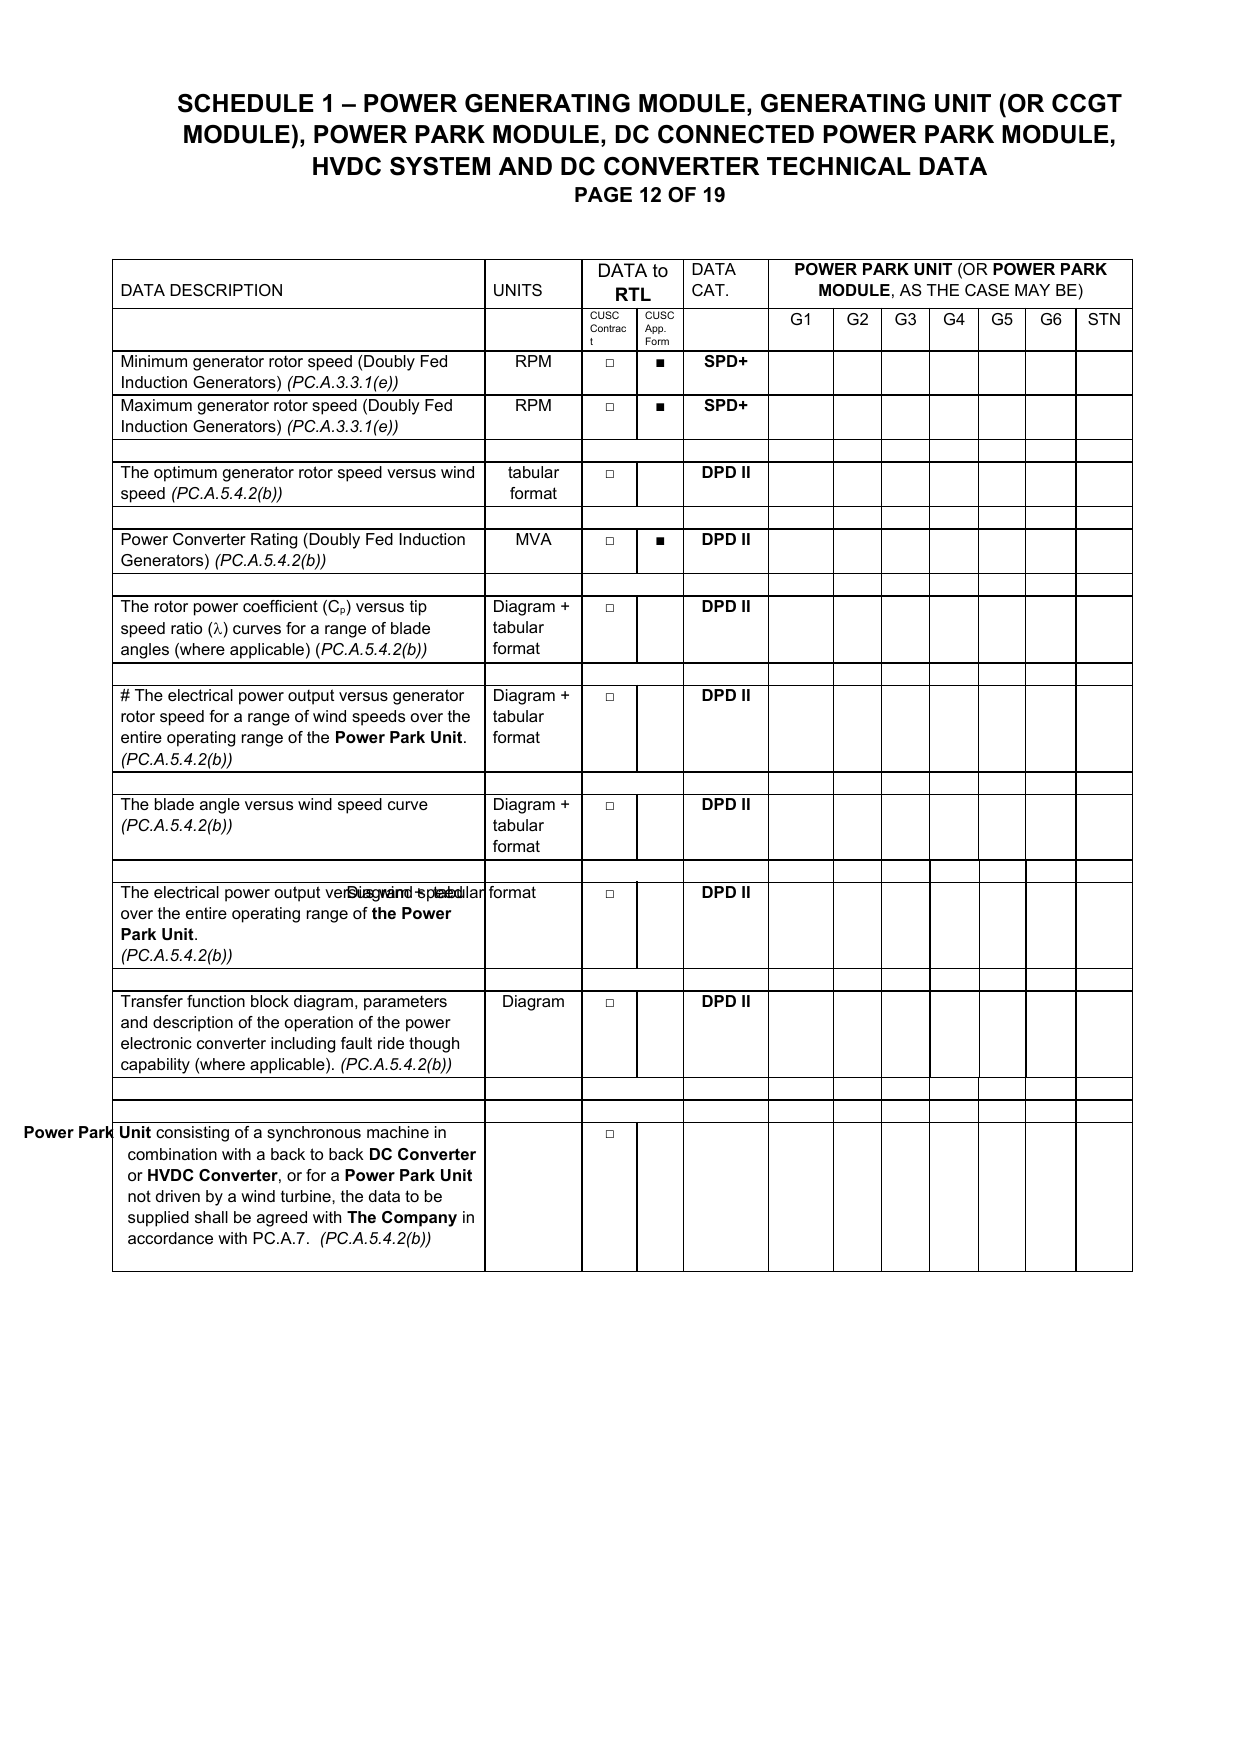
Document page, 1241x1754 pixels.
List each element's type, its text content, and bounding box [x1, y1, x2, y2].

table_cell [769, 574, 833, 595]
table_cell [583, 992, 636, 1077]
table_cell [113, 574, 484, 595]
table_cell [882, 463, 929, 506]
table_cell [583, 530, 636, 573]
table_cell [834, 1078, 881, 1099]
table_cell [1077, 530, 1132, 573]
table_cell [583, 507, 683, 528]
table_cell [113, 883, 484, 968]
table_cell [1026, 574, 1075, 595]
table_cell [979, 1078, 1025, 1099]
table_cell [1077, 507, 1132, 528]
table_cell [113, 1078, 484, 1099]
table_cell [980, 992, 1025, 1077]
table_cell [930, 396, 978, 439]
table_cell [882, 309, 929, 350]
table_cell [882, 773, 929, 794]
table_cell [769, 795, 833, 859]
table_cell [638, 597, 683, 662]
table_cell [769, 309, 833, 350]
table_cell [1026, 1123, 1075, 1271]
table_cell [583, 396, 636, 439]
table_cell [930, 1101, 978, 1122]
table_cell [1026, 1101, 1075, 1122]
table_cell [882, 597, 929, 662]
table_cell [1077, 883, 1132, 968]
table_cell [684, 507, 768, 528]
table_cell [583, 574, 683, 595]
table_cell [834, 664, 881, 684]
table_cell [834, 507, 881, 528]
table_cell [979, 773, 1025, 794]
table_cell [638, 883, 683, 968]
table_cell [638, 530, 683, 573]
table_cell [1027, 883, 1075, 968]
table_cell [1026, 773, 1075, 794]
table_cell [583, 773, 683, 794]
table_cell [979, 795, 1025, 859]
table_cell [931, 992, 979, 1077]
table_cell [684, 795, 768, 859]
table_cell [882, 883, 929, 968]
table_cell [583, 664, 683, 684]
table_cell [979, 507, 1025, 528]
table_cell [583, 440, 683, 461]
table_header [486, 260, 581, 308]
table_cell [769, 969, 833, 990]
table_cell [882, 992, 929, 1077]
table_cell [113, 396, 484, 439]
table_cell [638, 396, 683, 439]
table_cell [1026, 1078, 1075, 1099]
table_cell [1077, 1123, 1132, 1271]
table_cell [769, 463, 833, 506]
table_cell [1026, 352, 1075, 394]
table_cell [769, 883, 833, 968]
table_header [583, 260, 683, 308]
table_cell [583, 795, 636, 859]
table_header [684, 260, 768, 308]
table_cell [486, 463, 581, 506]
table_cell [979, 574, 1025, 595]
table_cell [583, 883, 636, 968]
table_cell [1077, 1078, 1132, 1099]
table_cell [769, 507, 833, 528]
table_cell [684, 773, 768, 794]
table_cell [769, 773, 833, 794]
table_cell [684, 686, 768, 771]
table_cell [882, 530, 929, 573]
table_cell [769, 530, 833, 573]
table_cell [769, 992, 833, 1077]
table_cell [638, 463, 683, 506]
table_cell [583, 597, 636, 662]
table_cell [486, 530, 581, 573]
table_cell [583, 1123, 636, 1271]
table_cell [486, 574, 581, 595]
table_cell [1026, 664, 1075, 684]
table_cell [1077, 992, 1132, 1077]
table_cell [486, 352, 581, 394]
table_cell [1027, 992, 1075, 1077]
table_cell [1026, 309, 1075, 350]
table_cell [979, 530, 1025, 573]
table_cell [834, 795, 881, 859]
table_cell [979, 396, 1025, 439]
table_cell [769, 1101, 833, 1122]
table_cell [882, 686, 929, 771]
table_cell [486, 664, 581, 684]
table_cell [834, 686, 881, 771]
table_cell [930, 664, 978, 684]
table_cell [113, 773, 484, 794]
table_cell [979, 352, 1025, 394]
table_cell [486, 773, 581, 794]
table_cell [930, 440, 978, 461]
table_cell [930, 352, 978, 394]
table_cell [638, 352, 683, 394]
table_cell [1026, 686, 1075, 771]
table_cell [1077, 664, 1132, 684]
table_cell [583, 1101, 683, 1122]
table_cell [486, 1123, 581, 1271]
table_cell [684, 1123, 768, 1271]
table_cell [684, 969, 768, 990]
text SCHEDULE 1 – POWER GENERATING MODULE, GENERATING UNIT (OR CCGT MODULE), POWER PARK MODULE, DC CONNECTED POWER PARK MODULE, HVDC SYSTEM AND DC CONVERTER TECHNICAL DATA [148, 89, 1152, 181]
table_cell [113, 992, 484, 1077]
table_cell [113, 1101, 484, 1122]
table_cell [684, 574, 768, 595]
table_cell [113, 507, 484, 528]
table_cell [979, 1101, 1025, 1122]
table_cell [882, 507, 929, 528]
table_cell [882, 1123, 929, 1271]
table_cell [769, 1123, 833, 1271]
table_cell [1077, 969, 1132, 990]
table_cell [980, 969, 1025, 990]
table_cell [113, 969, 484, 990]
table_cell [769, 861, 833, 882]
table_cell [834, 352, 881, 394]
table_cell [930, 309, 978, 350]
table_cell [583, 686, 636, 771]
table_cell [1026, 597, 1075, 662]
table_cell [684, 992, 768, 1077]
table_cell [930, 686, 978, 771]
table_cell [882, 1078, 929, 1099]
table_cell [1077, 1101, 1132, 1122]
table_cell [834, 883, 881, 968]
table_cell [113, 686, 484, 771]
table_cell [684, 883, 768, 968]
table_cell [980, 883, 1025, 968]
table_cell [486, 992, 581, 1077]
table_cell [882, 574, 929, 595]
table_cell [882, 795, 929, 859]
text PAGE 12 OF 19 [148, 183, 1152, 207]
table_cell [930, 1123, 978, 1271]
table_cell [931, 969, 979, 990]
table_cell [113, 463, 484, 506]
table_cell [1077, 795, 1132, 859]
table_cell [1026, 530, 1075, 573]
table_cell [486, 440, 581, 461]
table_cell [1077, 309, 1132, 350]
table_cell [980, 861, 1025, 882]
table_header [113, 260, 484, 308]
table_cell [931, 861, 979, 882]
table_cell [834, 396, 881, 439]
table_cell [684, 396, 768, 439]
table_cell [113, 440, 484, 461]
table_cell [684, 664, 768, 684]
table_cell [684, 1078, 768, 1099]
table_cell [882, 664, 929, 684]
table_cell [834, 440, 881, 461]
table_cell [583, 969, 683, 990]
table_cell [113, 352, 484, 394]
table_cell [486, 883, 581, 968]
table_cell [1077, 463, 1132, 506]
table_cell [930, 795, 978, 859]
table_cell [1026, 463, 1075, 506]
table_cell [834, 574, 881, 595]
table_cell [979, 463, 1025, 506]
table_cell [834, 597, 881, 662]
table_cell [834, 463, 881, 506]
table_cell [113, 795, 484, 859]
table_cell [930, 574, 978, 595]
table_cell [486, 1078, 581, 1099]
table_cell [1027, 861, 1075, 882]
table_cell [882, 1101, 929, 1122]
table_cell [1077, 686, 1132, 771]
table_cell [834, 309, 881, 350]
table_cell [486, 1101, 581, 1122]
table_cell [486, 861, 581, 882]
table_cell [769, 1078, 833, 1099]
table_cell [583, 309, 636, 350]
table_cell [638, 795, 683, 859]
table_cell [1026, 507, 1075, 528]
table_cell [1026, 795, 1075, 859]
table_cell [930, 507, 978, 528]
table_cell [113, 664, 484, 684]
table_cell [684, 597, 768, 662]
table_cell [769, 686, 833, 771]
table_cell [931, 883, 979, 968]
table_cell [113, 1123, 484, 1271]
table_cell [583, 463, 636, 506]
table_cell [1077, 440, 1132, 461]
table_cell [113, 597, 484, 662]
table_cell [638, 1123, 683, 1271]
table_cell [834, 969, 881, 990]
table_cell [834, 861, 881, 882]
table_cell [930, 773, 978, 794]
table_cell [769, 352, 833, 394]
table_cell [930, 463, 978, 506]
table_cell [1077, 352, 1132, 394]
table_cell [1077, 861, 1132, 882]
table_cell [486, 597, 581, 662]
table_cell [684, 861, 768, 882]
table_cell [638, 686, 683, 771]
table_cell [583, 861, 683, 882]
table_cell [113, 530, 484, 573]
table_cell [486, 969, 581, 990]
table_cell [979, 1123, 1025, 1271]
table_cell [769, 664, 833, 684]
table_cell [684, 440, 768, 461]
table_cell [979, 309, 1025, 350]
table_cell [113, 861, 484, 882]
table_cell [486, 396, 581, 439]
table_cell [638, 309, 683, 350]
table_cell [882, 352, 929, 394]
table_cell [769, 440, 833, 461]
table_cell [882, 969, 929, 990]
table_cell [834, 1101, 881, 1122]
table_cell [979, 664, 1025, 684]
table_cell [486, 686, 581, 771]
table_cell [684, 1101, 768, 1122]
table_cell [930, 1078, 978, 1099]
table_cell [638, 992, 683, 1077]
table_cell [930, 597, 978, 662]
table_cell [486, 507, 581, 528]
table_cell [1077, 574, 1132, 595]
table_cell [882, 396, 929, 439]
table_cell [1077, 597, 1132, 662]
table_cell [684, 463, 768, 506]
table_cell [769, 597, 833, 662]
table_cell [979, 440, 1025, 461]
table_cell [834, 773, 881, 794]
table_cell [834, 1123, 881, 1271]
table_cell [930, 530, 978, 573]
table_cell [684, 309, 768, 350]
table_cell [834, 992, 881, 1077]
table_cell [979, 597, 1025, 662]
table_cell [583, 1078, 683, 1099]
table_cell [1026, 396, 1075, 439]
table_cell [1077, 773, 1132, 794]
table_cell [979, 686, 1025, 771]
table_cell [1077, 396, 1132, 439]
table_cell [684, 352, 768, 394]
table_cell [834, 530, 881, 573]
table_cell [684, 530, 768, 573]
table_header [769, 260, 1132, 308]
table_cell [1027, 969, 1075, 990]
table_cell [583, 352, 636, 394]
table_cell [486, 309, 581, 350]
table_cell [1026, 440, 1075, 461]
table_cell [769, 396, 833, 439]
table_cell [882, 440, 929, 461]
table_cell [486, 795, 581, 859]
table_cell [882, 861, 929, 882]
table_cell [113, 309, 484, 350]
